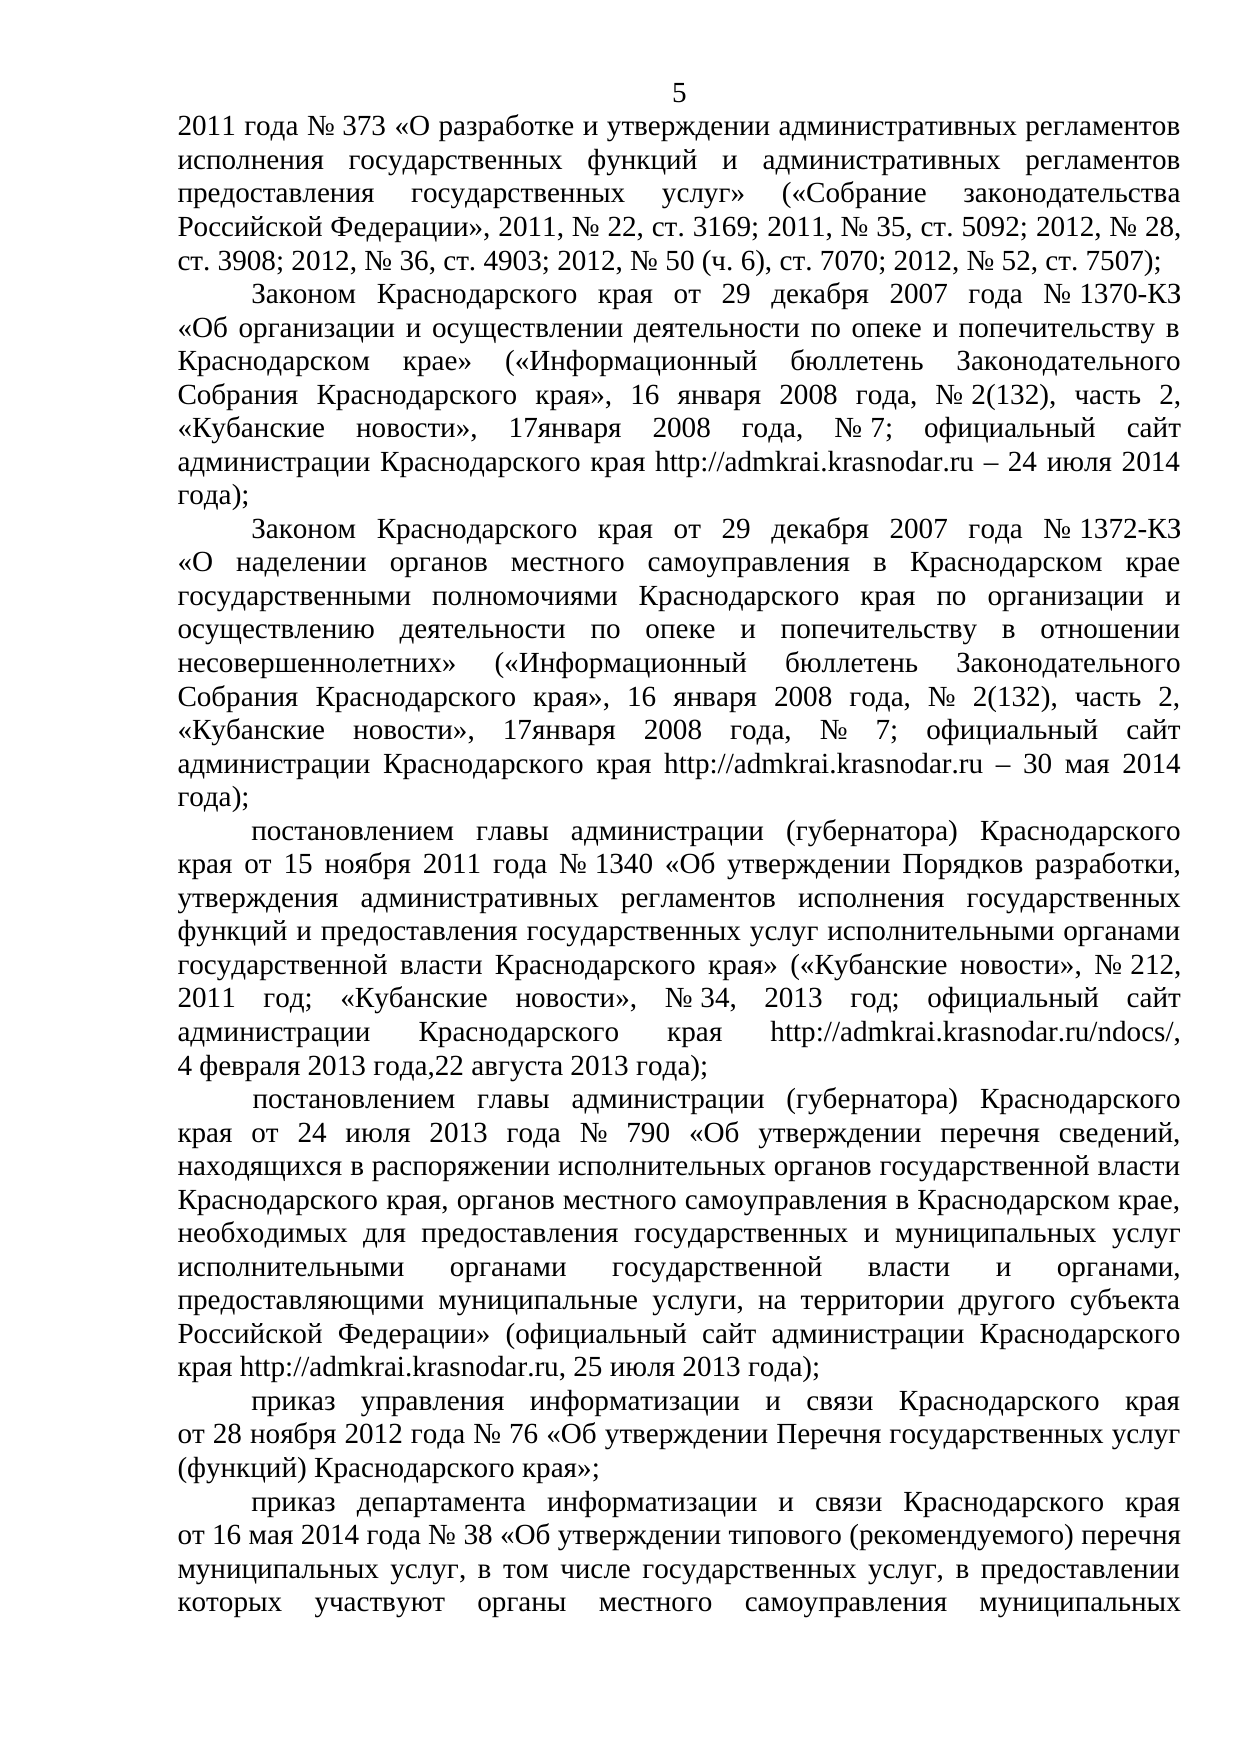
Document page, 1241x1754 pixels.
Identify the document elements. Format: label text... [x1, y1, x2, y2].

text приказ управления информатизации и связи Краснодарского края от 28 ноября 2012 года № 76 «Об утверждении Перечня государственных услуг (функций) Краснодарского края»; [177, 1383, 1181, 1484]
text Законом Краснодарского края от 29 декабря 2007 года № 1372-КЗ «О наделении органов местного самоуправления в Краснодарском крае государственными полномочиями Краснодарского края по организации и осуществлению деятельности по опеке и попечительству в отношении несовершеннолетних» («Информационный бюллетень Законодательного Собрания Краснодарского края», 16 января 2008 года, № 2(132), часть 2, «Кубанские новости», 17января 2008 года, № 7; официальный сайт администрации Краснодарского края http://admkrai.krasnodar.ru – 30 мая 2014 года); [177, 511, 1181, 813]
text постановлением главы администрации (губернатора) Краснодарского края от 15 ноября 2011 года № 1340 «Об утверждении Порядков разработки, утверждения административных регламентов исполнения государственных функций и предоставления государственных услуг исполнительными органами государственной власти Краснодарского края» («Кубанские новости», № 212, 2011 год; «Кубанские новости», № 34, 2013 год; официальный сайт администрации Краснодарского края http://admkrai.krasnodar.ru/ndocs/, 4 февраля 2013 года,22 августа 2013 года); [177, 813, 1181, 1081]
text Законом Краснодарского края от 29 декабря 2007 года № 1370-КЗ «Об организации и осуществлении деятельности по опеке и попечительству в Краснодарском крае» («Информационный бюллетень Законодательного Собрания Краснодарского края», 16 января 2008 года, № 2(132), часть 2, «Кубанские новости», 17января 2008 года, № 7; официальный сайт администрации Краснодарского края http://admkrai.krasnodar.ru – 24 июля 2014 года); [177, 276, 1181, 511]
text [177, 1484, 1181, 1618]
text постановлением главы администрации (губернатора) Краснодарского края от 24 июля 2013 года № 790 «Об утверждении перечня сведений, находящихся в распоряжении исполнительных органов государственной власти Краснодарского края, органов местного самоуправления в Краснодарском крае, необходимых для предоставления государственных и муниципальных услуг исполнительными органами государственной власти и органами, предоставляющими муниципальные услуги, на территории другого субъекта Российской Федерации» (официальный сайт администрации Краснодарского края http://admkrai.krasnodar.ru, 25 июля 2013 года); [177, 1081, 1181, 1383]
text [177, 108, 1181, 276]
